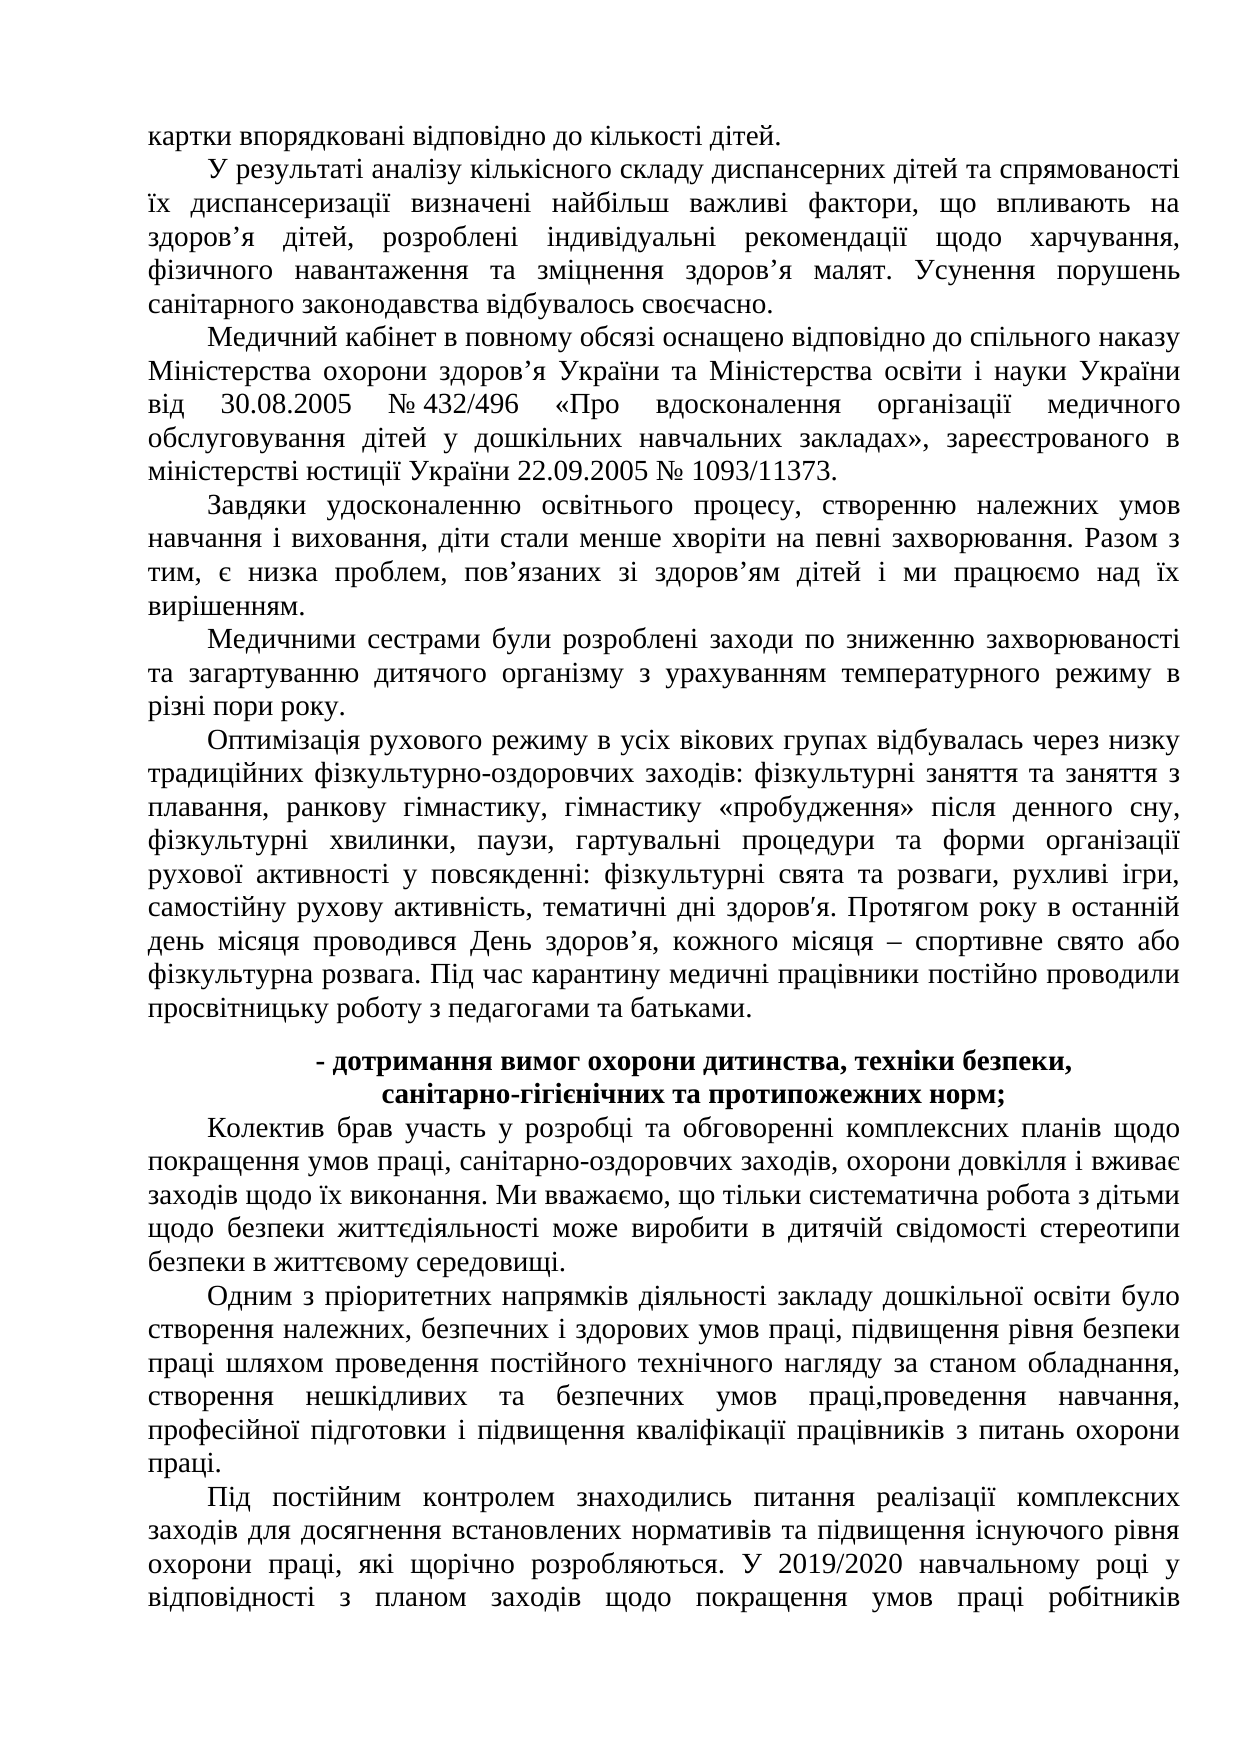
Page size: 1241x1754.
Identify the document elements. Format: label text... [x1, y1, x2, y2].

text санітарно-гігієнічних та протипожежних норм; [148, 1076, 1181, 1110]
text Колектив брав участь у розробці та обговоренні комплексних планів щодо покращення умов праці, санітарно-оздоровчих заходів, охорони довкілля і вживає заходів щодо їх виконання. Ми вважаємо, що тільки систематична робота з дітьми щодо безпеки життєдіяльності може виробити в дитячій свідомості стереотипи безпеки в життєвому середовищі. [148, 1110, 1181, 1278]
text - дотримання вимог охорони дитинства, техніки безпеки, [148, 1043, 1181, 1076]
text Завдяки удосконаленню освітнього процесу, створенню належних умов навчання і виховання, діти стали менше хворіти на певні захворювання. Разом з тим, є низка проблем, пов’язаних зі здоров’ям дітей і ми працюємо над їх вирішенням. [148, 487, 1181, 621]
text У результаті аналізу кількісного складу диспансерних дітей та спрямованості їх диспансеризації визначені найбільш важливі фактори, що впливають на здоров’я дітей, розроблені індивідуальні рекомендації щодо харчування, фізичного навантаження та зміцнення здоров’я малят. Усунення порушень санітарного законодавства відбувалось своєчасно. [148, 152, 1181, 319]
text Медичний кабінет в повному обсязі оснащено відповідно до спільного наказу Міністерства охорони здоров’я України та Міністерства освіти і науки України від 30.08.2005 № 432/496 «Про вдосконалення організації медичного обслуговування дітей у дошкільних навчальних закладах», зареєстрованого в міністерстві юстиції України 22.09.2005 № 1093/11373. [148, 319, 1181, 487]
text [148, 118, 1181, 152]
text Одним з пріоритетних напрямків діяльності закладу дошкільної освіти було створення належних, безпечних і здорових умов праці, підвищення рівня безпеки праці шляхом проведення постійного технічного нагляду за станом обладнання, створення нешкідливих та безпечних умов праці,проведення навчання, професійної підготовки і підвищення кваліфікації працівників з питань охорони праці. [148, 1278, 1181, 1479]
text Медичними сестрами були розроблені заходи по зниженню захворюваності та загартуванню дитячого організму з урахуванням температурного режиму в різні пори року. [148, 621, 1181, 722]
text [148, 1479, 1181, 1613]
text Оптимізація рухового режиму в усіх вікових групах відбувалась через низку традиційних фізкультурно-оздоровчих заходів: фізкультурні заняття та заняття з плавання, ранкову гімнастику, гімнастику «пробудження» після денного сну, фізкультурні хвилинки, паузи, гартувальні процедури та форми організації рухової активності у повсякденні: фізкультурні свята та розваги, рухливі ігри, самостійну рухову активність, тематичні дні здоров′я. Протягом року в останній день місяця проводився День здоров’я, кожного місяця – спортивне свято або фізкультурна розвага. Під час карантину медичні працівники постійно проводили просвітницьку роботу з педагогами та батьками. [148, 722, 1181, 1024]
